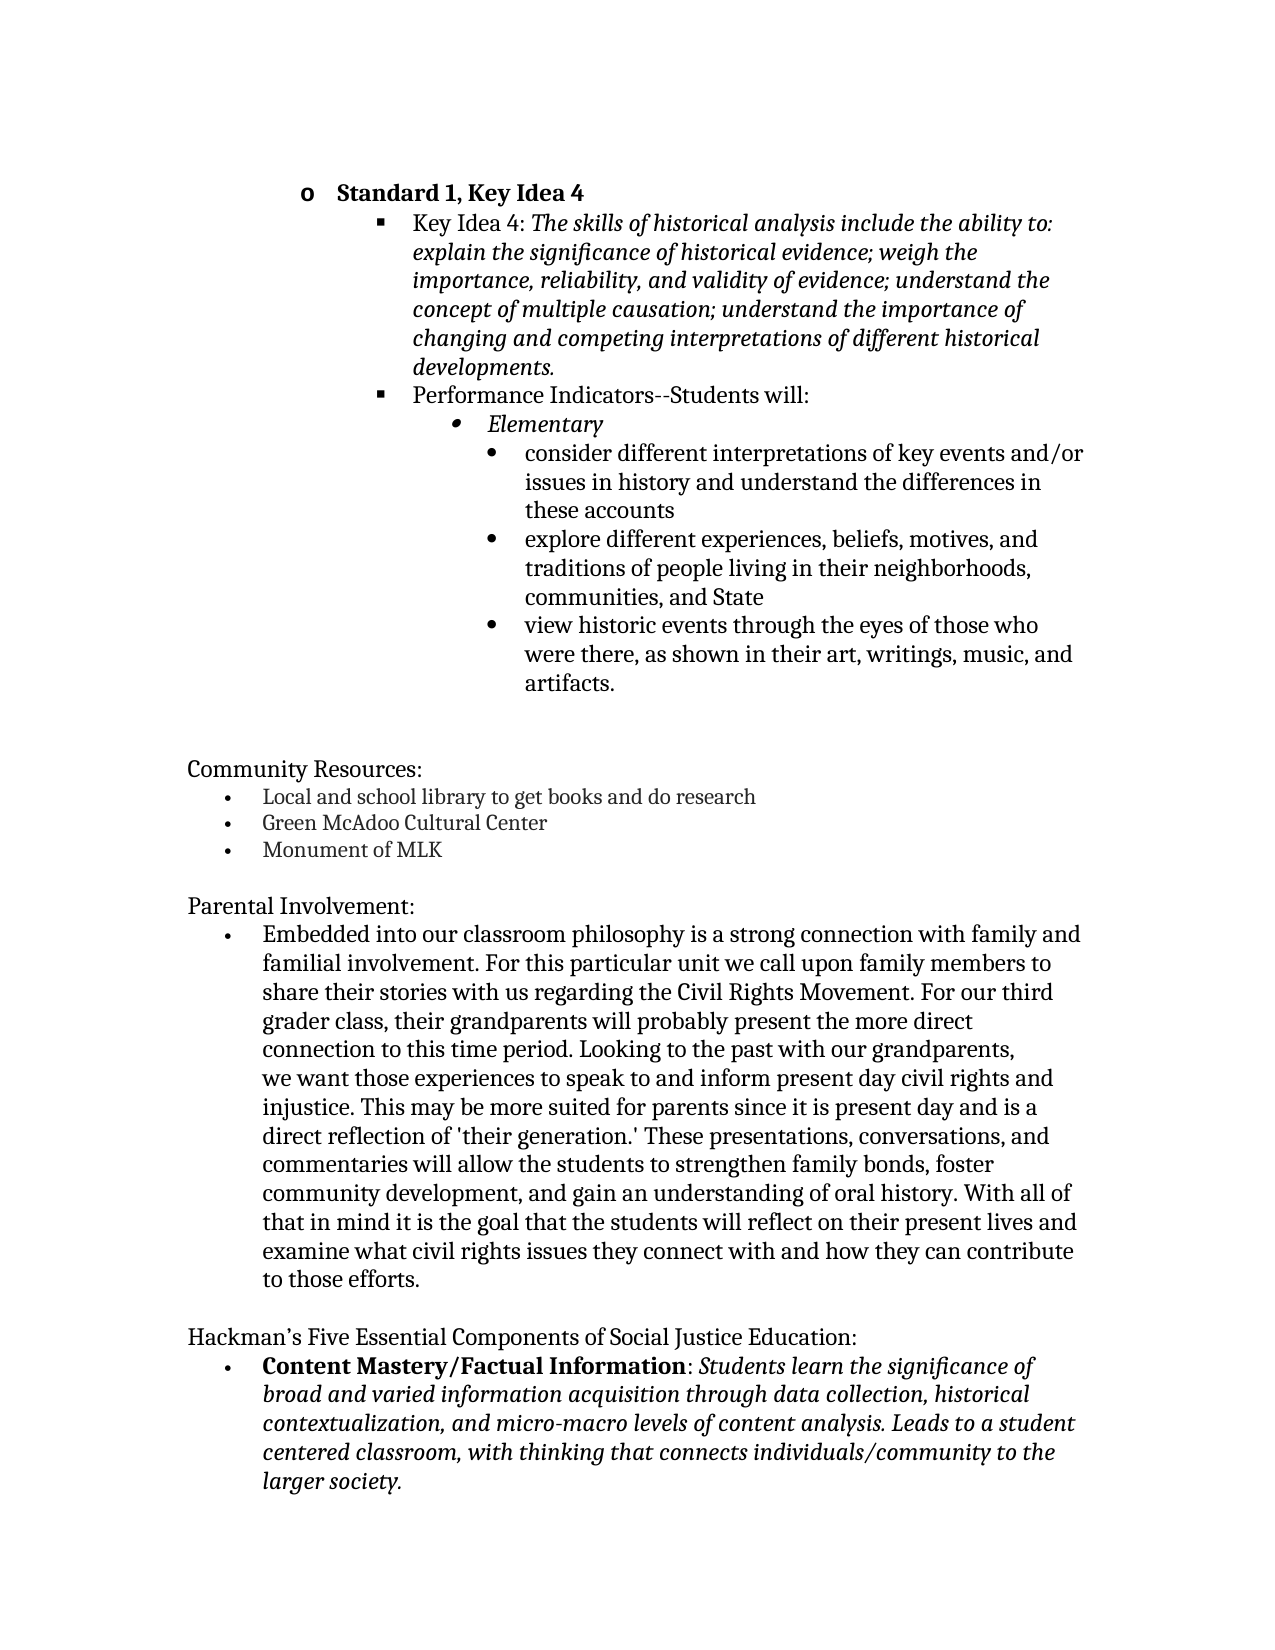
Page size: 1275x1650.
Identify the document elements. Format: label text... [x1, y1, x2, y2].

text Community Resources: [187, 755, 1087, 784]
text Parental Involvement: [187, 892, 1087, 920]
list Key Idea 4: The skills of historical analysis include the ability to: explain the significance of historical evidence; weigh the importance, reliability, and validity of evidence; understand the concept of multiple causation; understand the importance of changing and competing interpretations of different historical developments. [375, 209, 1087, 381]
list view historic events through the eyes of those who were there, as shown in their art, writings, music, and artifacts. [487, 611, 1087, 697]
list Content Mastery/Factual Information: Students learn the significance of broad and varied information acquisition through data collection, historical contextualization, and micro-macro levels of content analysis. Leads to a student centered classroom, with thinking that connects individuals/community to the larger society. [225, 1352, 1087, 1495]
text Hackman’s Five Essential Components of Social Justice Education: [187, 1323, 1087, 1352]
list Monument of MLK [225, 836, 1087, 863]
list Green McAdoo Cultural Center [225, 810, 1087, 836]
list Elementary [450, 410, 1087, 439]
list Performance Indicators--Students will: [375, 381, 1087, 410]
list Embedded into our classroom philosophy is a strong connection with family and familial involvement. For this particular unit we call upon family members to share their stories with us regarding the Civil Rights Movement. For our third grader class, their grandparents will probably present the more direct connection to this time period. Looking to the past with our grandparents, we want those experiences to speak to and inform present day civil rights and injustice. This may be more suited for parents since it is present day and is a direct reflection of 'their generation.' These presentations, conversations, and commentaries will allow the students to strengthen family bonds, foster community development, and gain an understanding of oral history. With all of that in mind it is the goal that the students will reflect on their present lives and examine what civil rights issues they connect with and how they can contribute to those efforts. [225, 920, 1087, 1294]
list Standard 1, Key Idea 4 [300, 179, 1087, 209]
list explore different experiences, beliefs, motives, and traditions of people living in their neighborhoods, communities, and State [487, 525, 1087, 611]
list Local and school library to get books and do research [225, 784, 1087, 810]
list consider different interpretations of key events and/or issues in history and understand the differences in these accounts [487, 439, 1087, 525]
